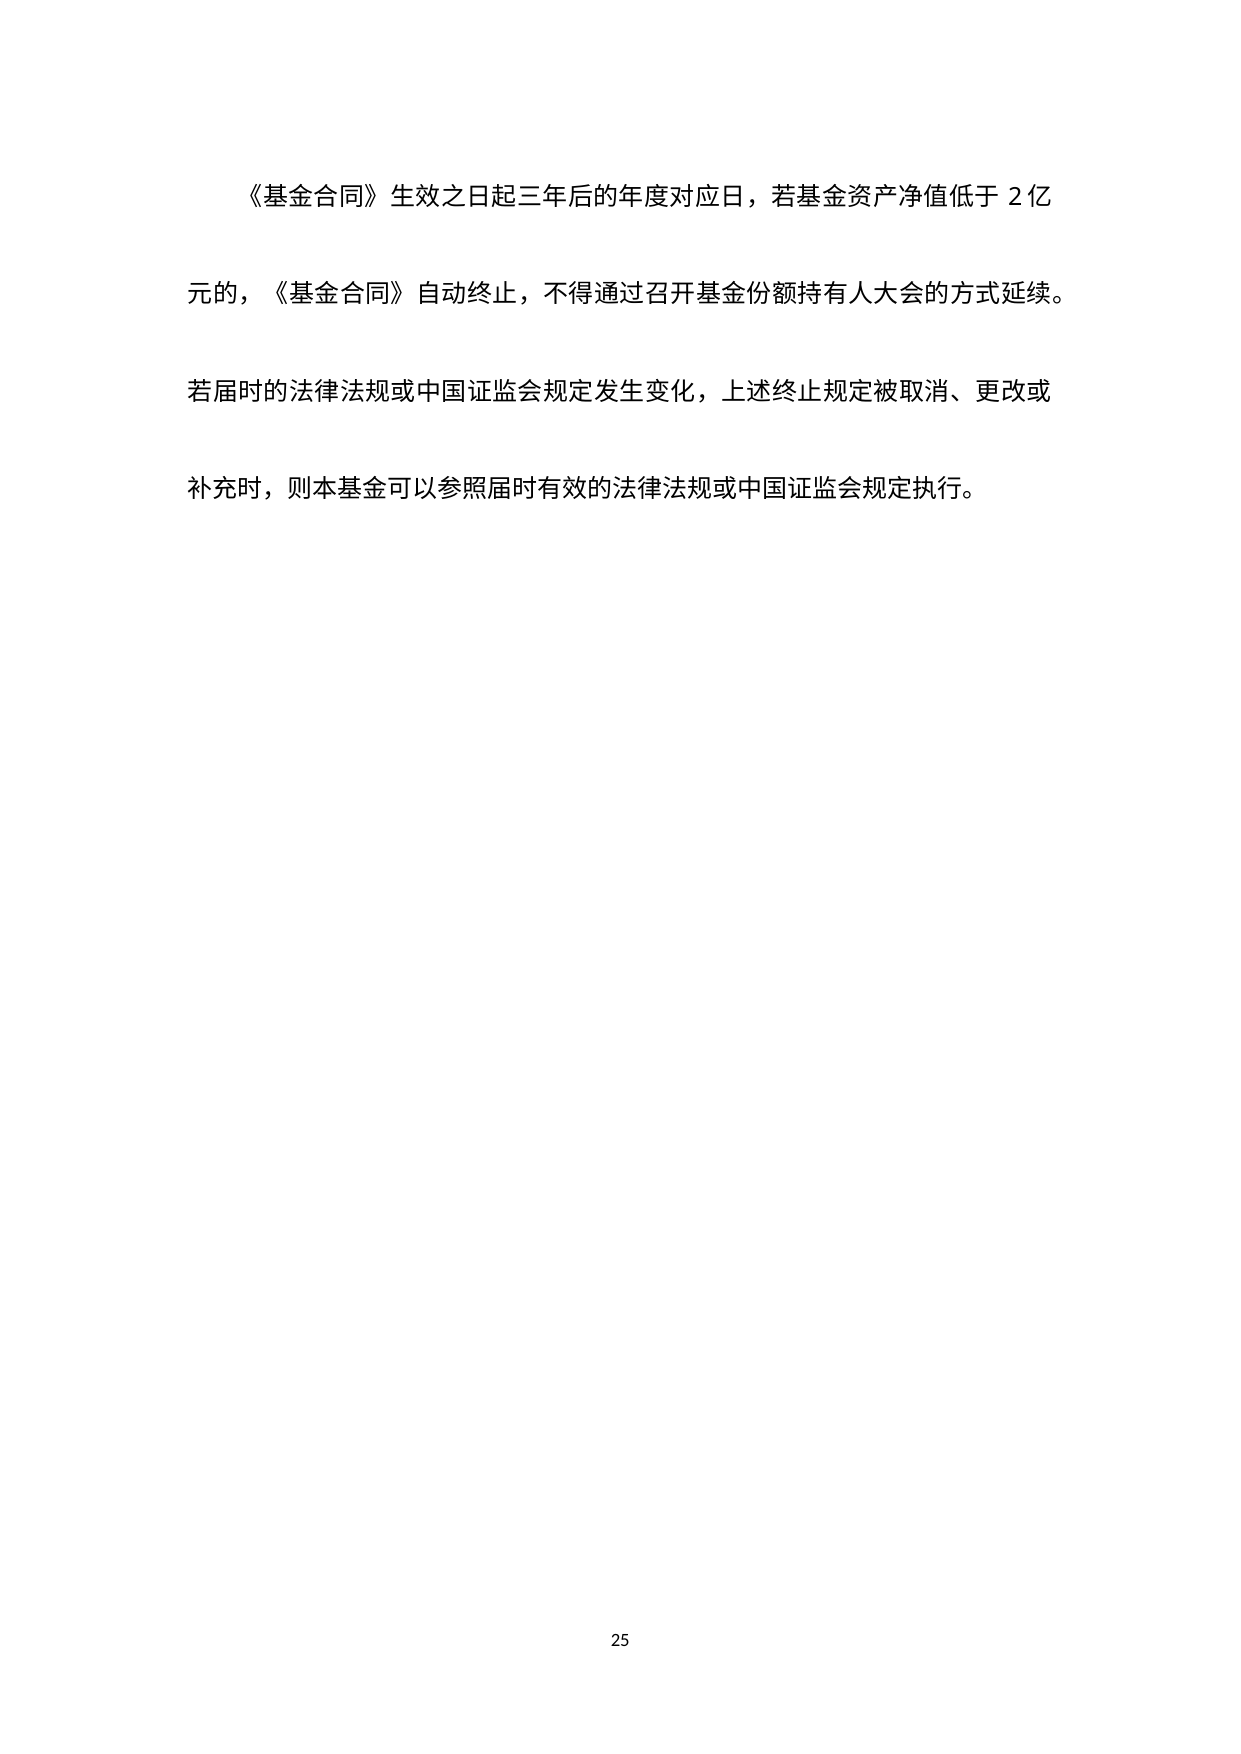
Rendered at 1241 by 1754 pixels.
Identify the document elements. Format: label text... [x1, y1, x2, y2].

text 《基金合同》生效之日起三年后的年度对应日，若基金资产净值低于2亿元的，《基金合同》自动终止，不得通过召开基金份额持有人大会的方式延续。若届时的法律法规或中国证监会规定发生变化，上述终止规定被取消、更改或补充时，则本基金可以参照届时有效的法律法规或中国证监会规定执行。 [187, 162, 1053, 519]
